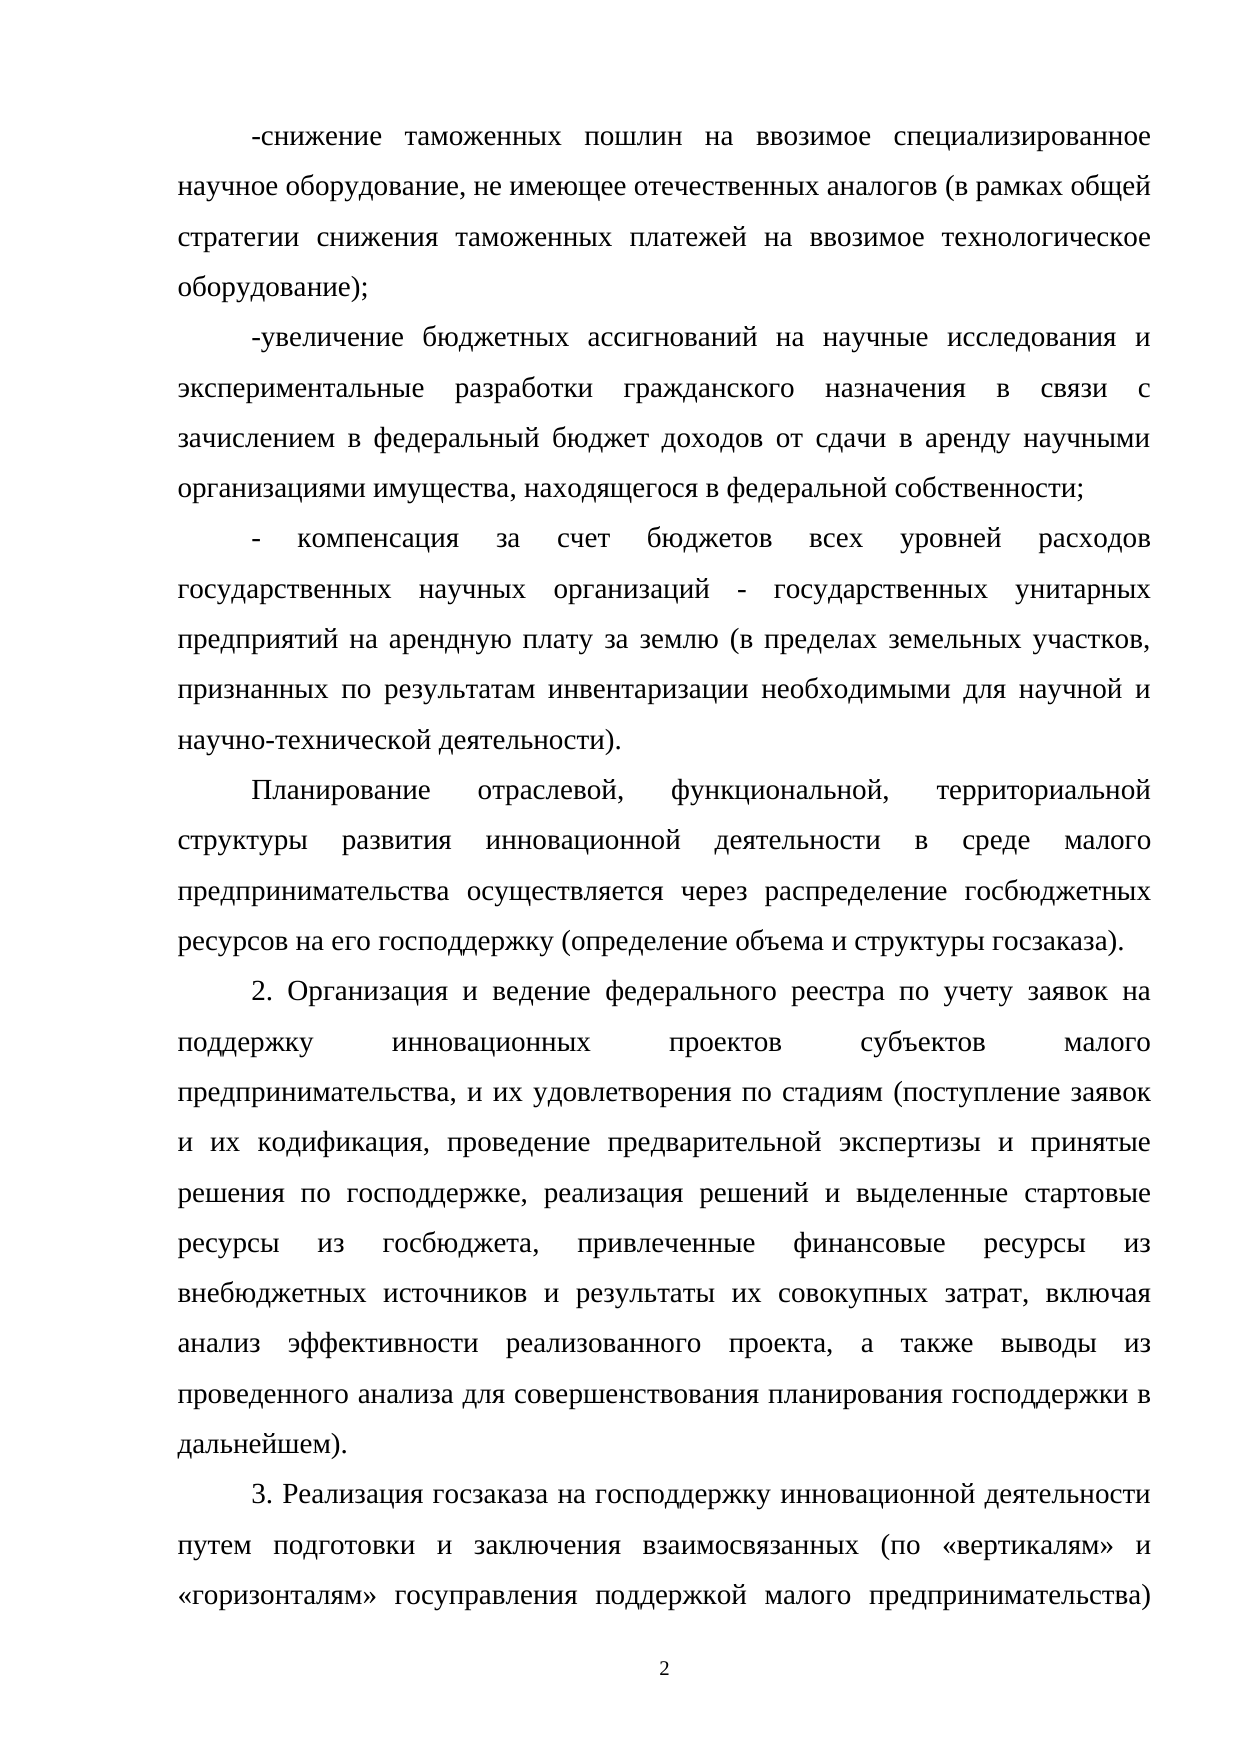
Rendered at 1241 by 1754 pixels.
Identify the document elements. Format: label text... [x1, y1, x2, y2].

text Планирование отраслевой, функциональной, территориальной структуры развития инновационной деятельности в среде малого предпринимательства осуществляется через распределение госбюджетных ресурсов на его господдержку (определение объема и структуры госзаказа). [177, 772, 1152, 957]
text -снижение таможенных пошлин на ввозимое специализированное научное оборудование, не имеющее отечественных аналогов (в рамках общей стратегии снижения таможенных платежей на ввозимое технологическое оборудование); [177, 118, 1152, 303]
text - компенсация за счет бюджетов всех уровней расходов государственных научных организаций - государственных унитарных предприятий на арендную плату за землю (в пределах земельных участков, признанных по результатам инвентаризации необходимыми для научной и научно-технической деятельности). [177, 521, 1152, 755]
text -увеличение бюджетных ассигнований на научные исследования и экспериментальные разработки гражданского назначения в связи с зачислением в федеральный бюджет доходов от сдачи в аренду научными организациями имущества, находящегося в федеральной собственности; [177, 319, 1152, 504]
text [177, 1477, 1152, 1611]
text 2. Организация и ведение федерального реестра по учету заявок на поддержку инновационных проектов субъектов малого предпринимательства, и их удовлетворения по стадиям (поступление заявок и их кодификация, проведение предварительной экспертизы и принятые решения по господдержке, реализация решений и выделенные стартовые ресурсы из госбюджета, привлеченные финансовые ресурсы из внебюджетных источников и результаты их совокупных затрат, включая анализ эффективности реализованного проекта, а также выводы из проведенного анализа для совершенствования планирования господдержки в дальнейшем). [177, 973, 1152, 1460]
